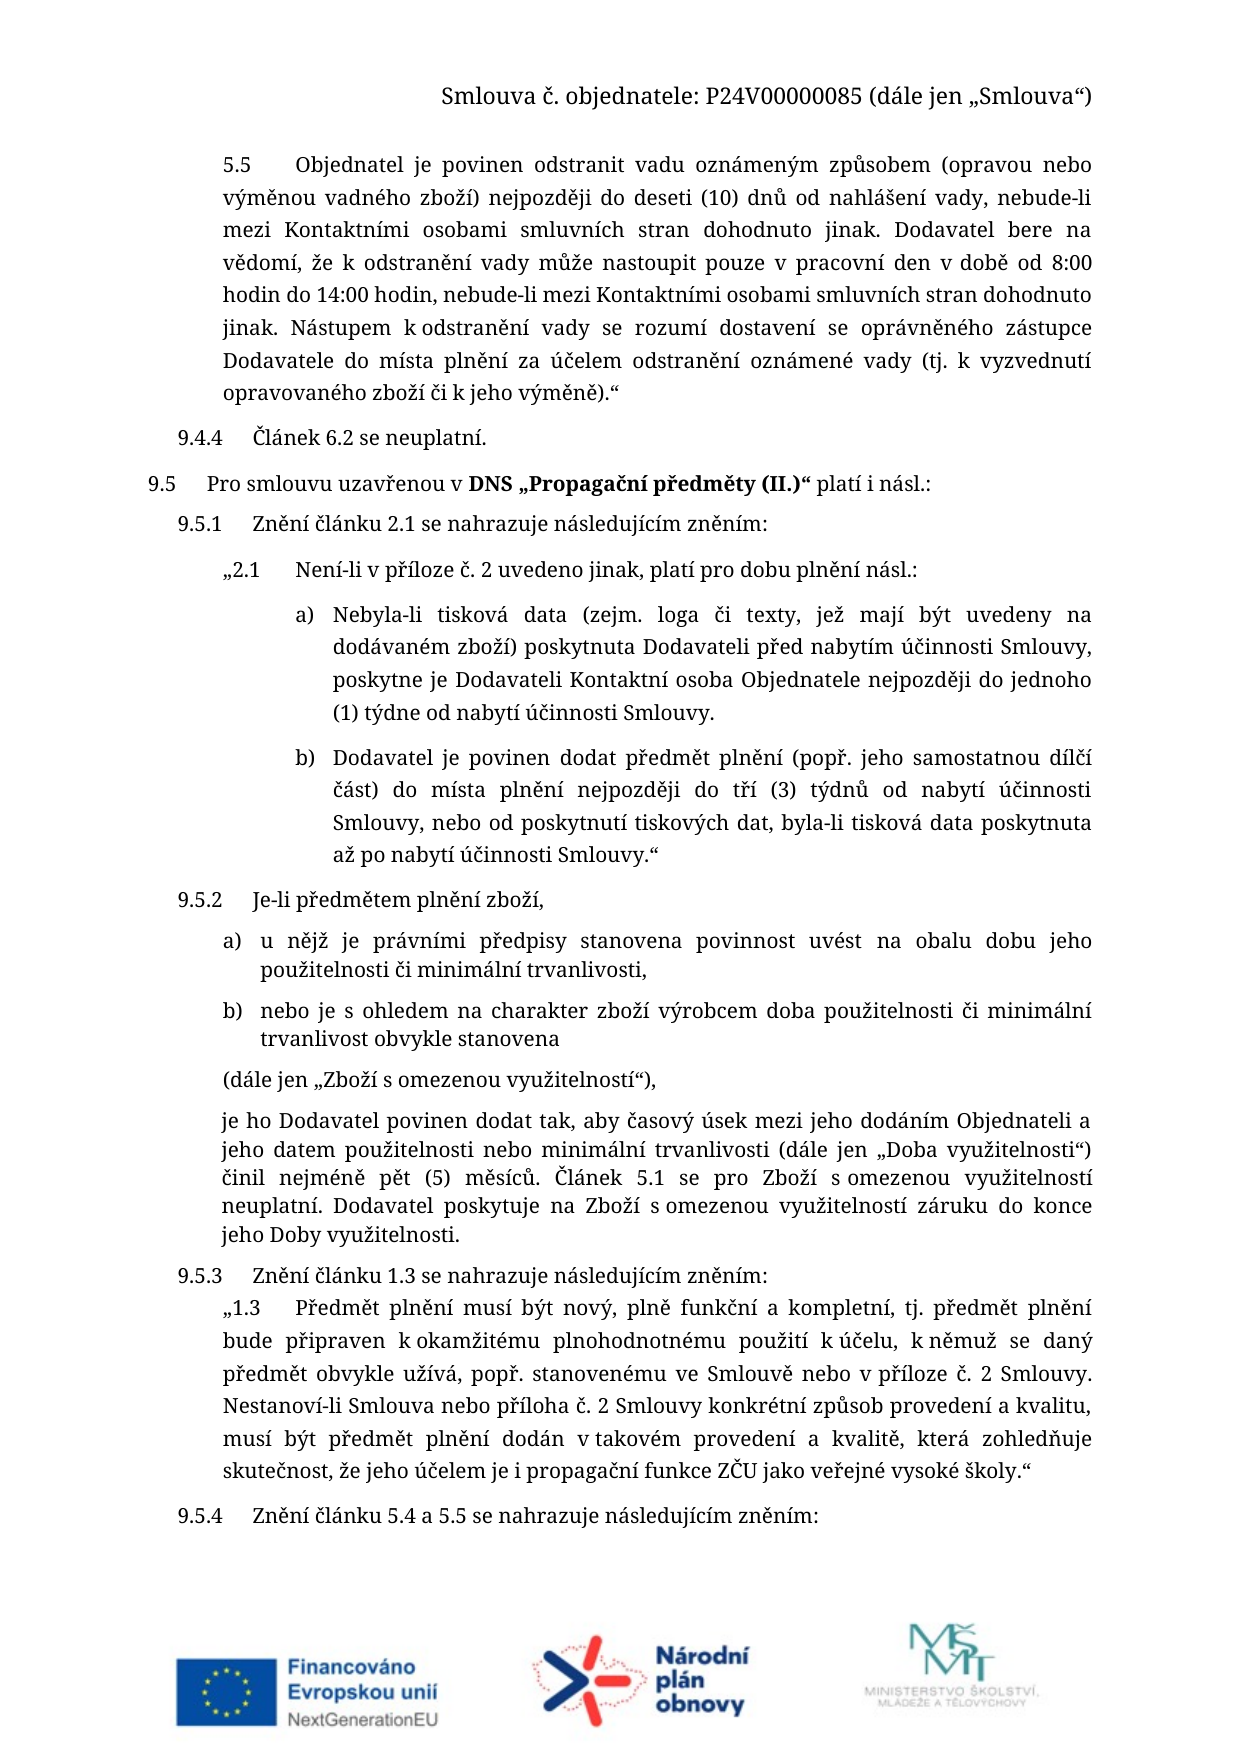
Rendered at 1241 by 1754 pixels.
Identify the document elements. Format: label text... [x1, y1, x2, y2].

list Znění článku 1.3 se nahrazuje následujícím zněním: [177, 1261, 1093, 1289]
list Je-li předmětem plnění zboží, [177, 886, 1093, 914]
list nebo je s ohledem na charakter zboží výrobcem doba použitelnosti či minimální trvanlivost obvykle stanovena [223, 996, 1093, 1053]
list „1.3 Předmět plnění musí být nový, plně funkční a kompletní, tj. předmět plnění bude připraven k okamžitému plnohodnotnému použití k účelu, k němuž se daný předmět obvykle užívá, popř. stanovenému ve Smlouvě nebo v příloze č. 2 Smlouvy. Nestanoví-li Smlouva nebo příloha č. 2 Smlouvy konkrétní způsob provedení a kvalitu, musí být předmět plnění dodán v takovém provedení a kvalitě, která zohledňuje skutečnost, že jeho účelem je i propagační funkce ZČU jako veřejné vysoké školy.“ [223, 1293, 1093, 1485]
text je ho Dodavatel povinen dodat tak, aby časový úsek mezi jeho dodáním Objednateli a jeho datem použitelnosti nebo minimální trvanlivosti (dále jen „Doba využitelnosti“) činil nejméně pět (5) měsíců. Článek 5.1 se pro Zboží s omezenou využitelností neuplatní. Dodavatel poskytuje na Zboží s omezenou využitelností záruku do konce jeho Doby využitelnosti. [221, 1106, 1093, 1248]
list Znění článku 5.4 a 5.5 se nahrazuje následujícím zněním: [177, 1502, 1093, 1530]
list u nějž je právními předpisy stanovena povinnost uvést na obalu dobu jeho použitelnosti či minimální trvanlivosti, [223, 927, 1093, 983]
list Znění článku 2.1 se nahrazuje následujícím zněním: [177, 509, 1093, 538]
text (dále jen „Zboží s omezenou využitelností“), [223, 1065, 1093, 1094]
list Dodavatel je povinen dodat předmět plnění (popř. jeho samostatnou dílčí část) do místa plnění nejpozději do tří (3) týdnů od nabytí účinnosti Smlouvy, nebo od poskytnutí tiskových dat, byla-li tisková data poskytnuta až po nabytí účinnosti Smlouvy.“ [295, 743, 1093, 869]
picture [147, 1577, 1093, 1754]
list Článek 6.2 se neuplatní. [177, 423, 1093, 452]
list „2.1 Není-li v příloze č. 2 uvedeno jinak, platí pro dobu plnění násl.: [223, 555, 1093, 583]
list Pro smlouvu uzavřenou v DNS „Propagační předměty (II.)“ platí i násl.: [148, 469, 1093, 497]
list 5.5 Objednatel je povinen odstranit vadu oznámeným způsobem (opravou nebo výměnou vadného zboží) nejpozději do deseti (10) dnů od nahlášení vady, nebude-li mezi Kontaktními osobami smluvních stran dohodnuto jinak. Dodavatel bere na vědomí, že k odstranění vady může nastoupit pouze v pracovní den v době od 8:00 hodin do 14:00 hodin, nebude-li mezi Kontaktními osobami smluvních stran dohodnuto jinak. Nástupem k odstranění vady se rozumí dostavení se oprávněného zástupce Dodavatele do místa plnění za účelem odstranění oznámené vady (tj. k vyzvednutí opravovaného zboží či k jeho výměně).“ [223, 150, 1093, 407]
list Nebyla-li tisková data (zejm. loga či texty, jež mají být uvedeny na dodávaném zboží) poskytnuta Dodavateli před nabytím účinnosti Smlouvy, poskytne je Dodavateli Kontaktní osoba Objednatele nejpozději do jednoho (1) týdne od nabytí účinnosti Smlouvy. [295, 600, 1093, 726]
